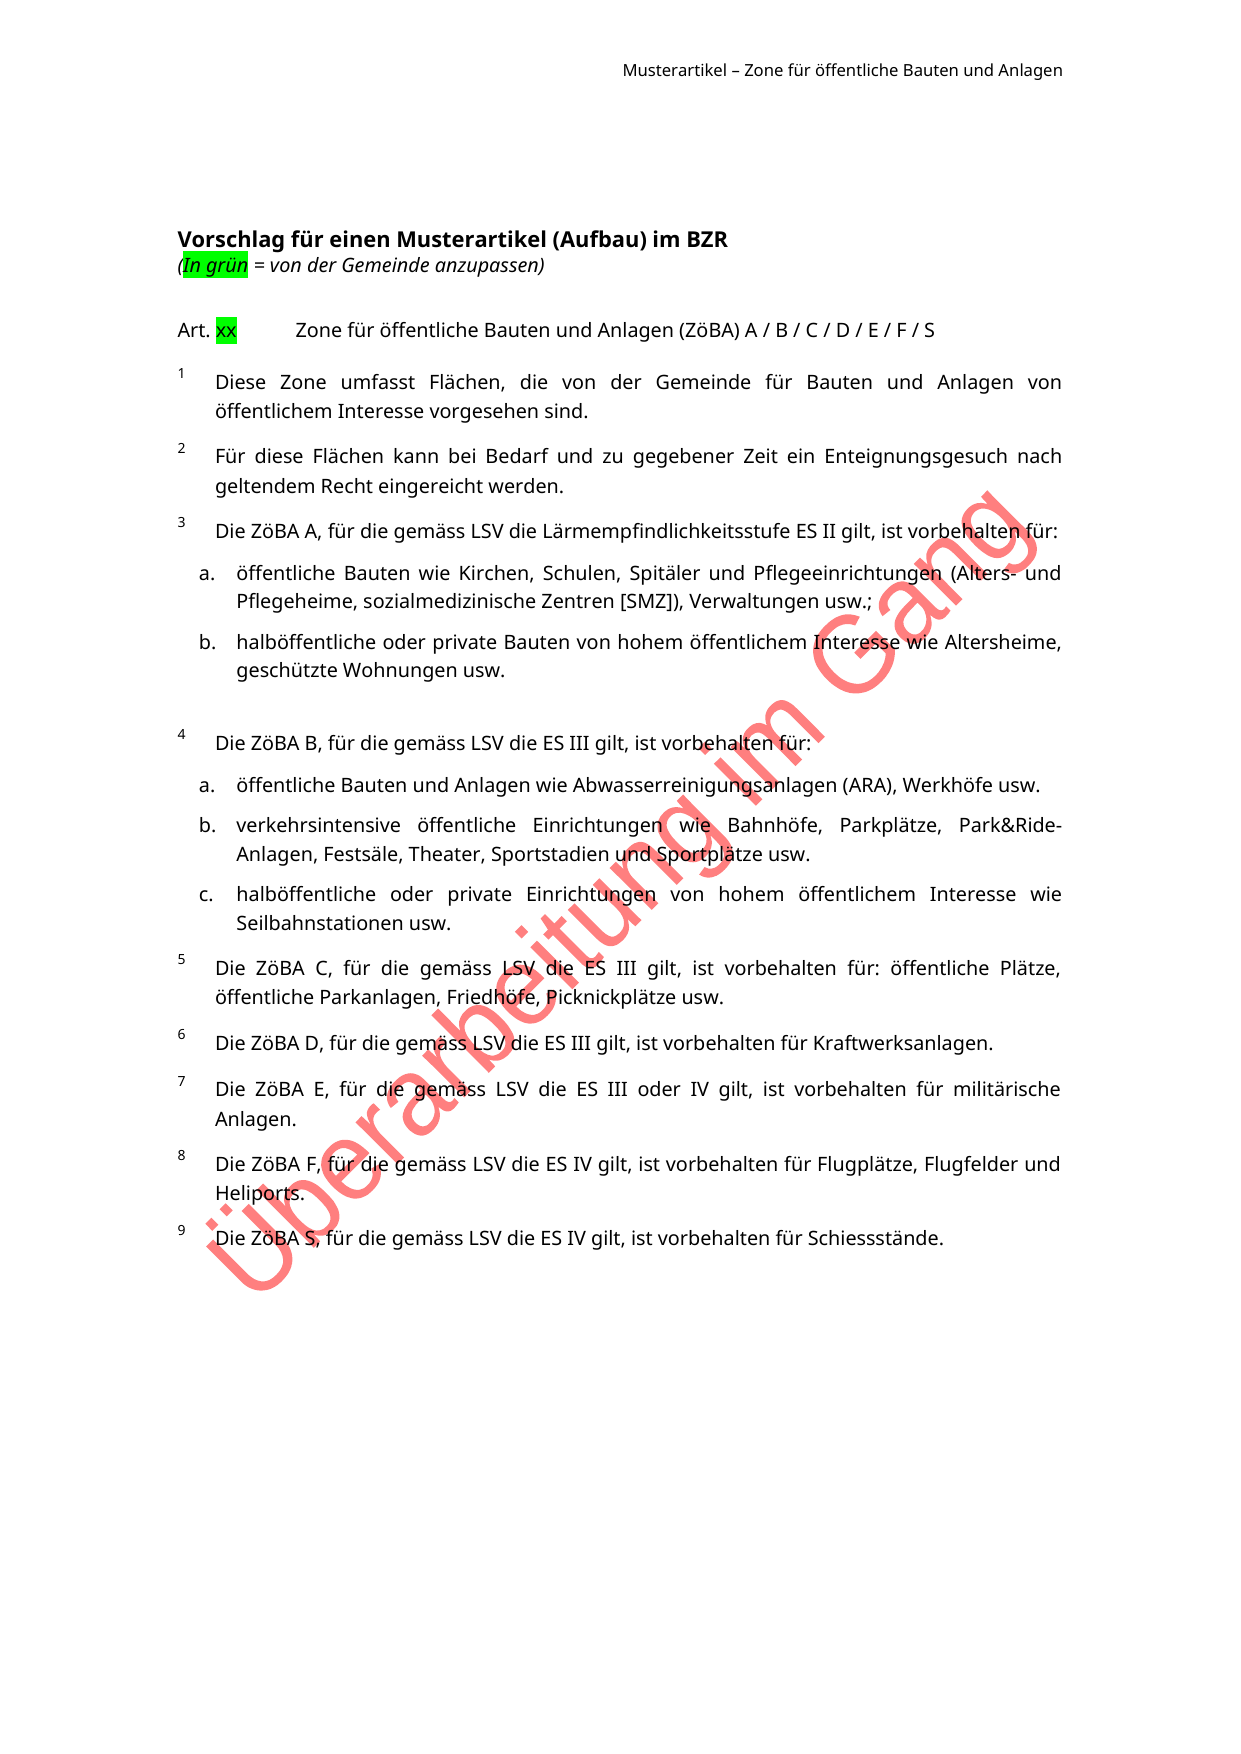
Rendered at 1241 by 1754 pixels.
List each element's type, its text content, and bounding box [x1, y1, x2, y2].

text Die ZöBA D, für die gemäss LSV die ES III gilt, ist vorbehalten für Kraftwerksanlagen. [177, 1024, 1063, 1057]
list halböffentliche oder private Bauten von hohem öffentlichem Interesse wie Altersheime, geschützte Wohnungen usw. [199, 628, 1063, 684]
list öffentliche Bauten wie Kirchen, Schulen, Spitäler und Pflegeeinrichtungen (Alters- und Pflegeheime, sozialmedizinische Zentren [SMZ]), Verwaltungen usw.; [199, 559, 1063, 615]
text Diese Zone umfasst Flächen, die von der Gemeinde für Bauten und Anlagen von öffentlichem Interesse vorgesehen sind. [177, 364, 1063, 424]
text Die ZöBA C, für die gemäss LSV die ES III gilt, ist vorbehalten für: öffentliche Plätze, öffentliche Parkanlagen, Friedhöfe, Picknickplätze usw. [177, 950, 1063, 1011]
text Die ZöBA A, für die gemäss LSV die Lärmempfindlichkeitsstufe ES II gilt, ist vorbehalten für: [177, 513, 1063, 545]
list öffentliche Bauten und Anlagen wie Abwasserreinigungsanlagen (ARA), Werkhöfe usw. [199, 771, 1063, 798]
text Die ZöBA F, für die gemäss LSV die ES IV gilt, ist vorbehalten für Flugplätze, Flugfelder und Heliports. [177, 1146, 1063, 1206]
list halböffentliche oder private Einrichtungen von hohem öffentlichem Interesse wie Seilbahnstationen usw. [199, 881, 1063, 936]
text Die ZöBA E, für die gemäss LSV die ES III oder IV gilt, ist vorbehalten für militärische Anlagen. [177, 1071, 1063, 1132]
text Die ZöBA S, für die gemäss LSV die ES IV gilt, ist vorbehalten für Schiessstände. [177, 1220, 1063, 1253]
text Art. xx Zone für öffentliche Bauten und Anlagen (ZöBA) A / B / C / D / E / F / S [237, 317, 1063, 344]
text Die ZöBA B, für die gemäss LSV die ES III gilt, ist vorbehalten für: [177, 724, 1063, 757]
text Für diese Flächen kann bei Bedarf und zu gegebener Zeit ein Enteignungsgesuch nach geltendem Recht eingereicht werden. [177, 438, 1063, 499]
text Vorschlag für einen Musterartikel (Aufbau) im BZR [177, 227, 1063, 252]
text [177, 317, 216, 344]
list verkehrsintensive öffentliche Einrichtungen wie Bahnhöfe, Parkplätze, Park&Ride-Anlagen, Festsäle, Theater, Sportstadien und Sportplätze usw. [199, 812, 1063, 867]
text (In grün = von der Gemeinde anzupassen) [248, 252, 1063, 277]
